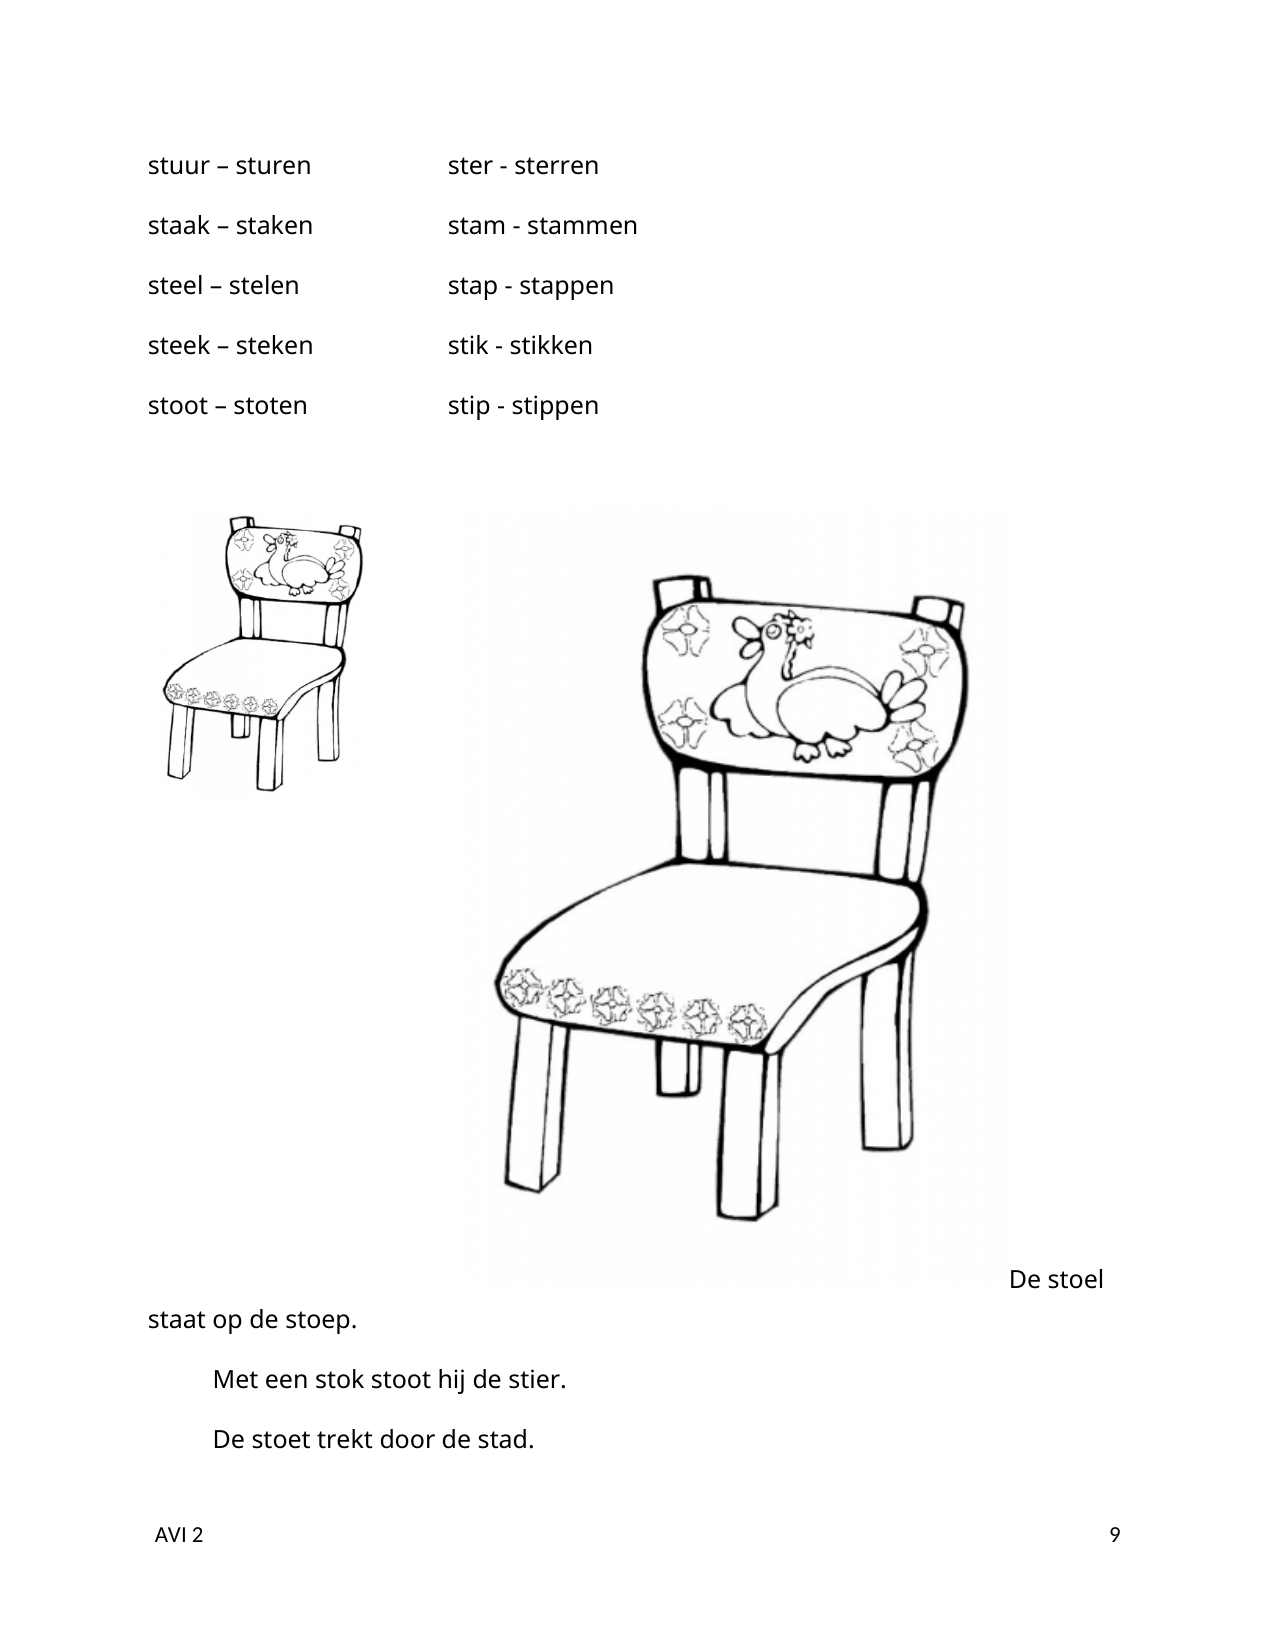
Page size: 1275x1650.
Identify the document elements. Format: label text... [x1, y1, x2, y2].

text steel – stelen stap - stappen [148, 268, 1127, 302]
text stoot – stoten stip - stippen [148, 388, 1127, 422]
picture [455, 507, 1009, 1289]
text De stoet trekt door de stad. [148, 1421, 1127, 1455]
picture [150, 507, 372, 799]
text steek – steken stik - stikken [148, 328, 1127, 362]
text staak – staken stam - stammen [148, 208, 1127, 242]
text stuur – sturen ster - sterren [148, 148, 1127, 182]
text Met een stok stoot hij de stier. [148, 1361, 1127, 1395]
